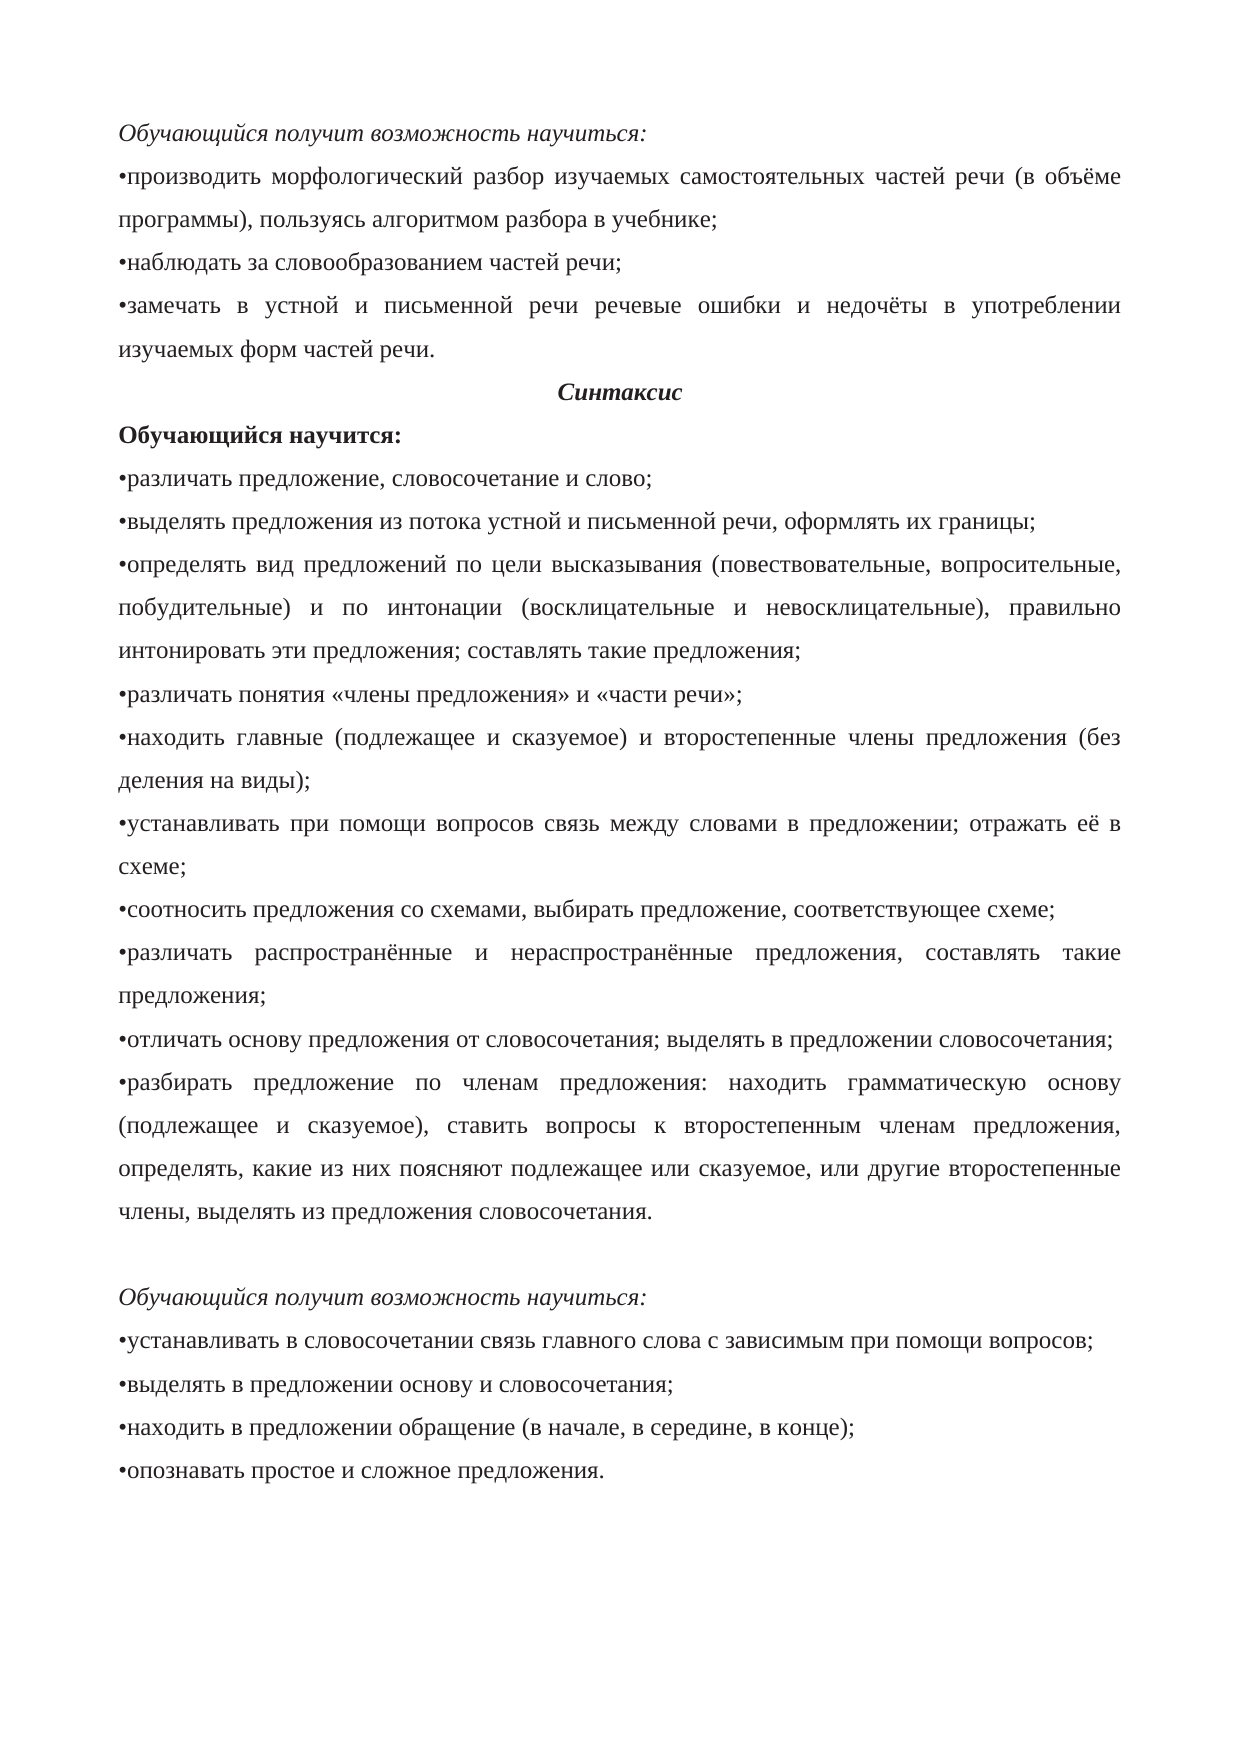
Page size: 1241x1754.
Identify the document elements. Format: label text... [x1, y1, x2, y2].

text Обучающийся научится: [118, 420, 1122, 449]
text •определять вид предложений по цели высказывания (повествовательные, вопросительные, побудительные) и по интонации (восклицательные и невосклицательные), правильно интонировать эти предложения; составлять такие предложения; [118, 549, 1122, 664]
text •находить главные (подлежащее и сказуемое) и второстепенные члены предложения (без деления на виды); [118, 722, 1122, 794]
text •выделять предложения из потока устной и письменной речи, оформлять их границы; [118, 506, 1122, 535]
text •выделять в предложении основу и словосочетания; [118, 1369, 1122, 1397]
text •опознавать простое и сложное предложения. [118, 1455, 1122, 1484]
text Синтаксис [118, 377, 1122, 406]
text •замечать в устной и письменной речи речевые ошибки и недочёты в употреблении изучаемых форм частей речи. [118, 291, 1122, 362]
text Обучающийся получит возможность научиться: [118, 1282, 1122, 1311]
text •устанавливать в словосочетании связь главного слова с зависимым при помощи вопросов; [118, 1326, 1122, 1354]
text •различать предложение, словосочетание и слово; [118, 463, 1122, 492]
text Обучающийся получит возможность научиться: [118, 118, 1122, 147]
text •разбирать предложение по членам предложения: находить грамматическую основу (подлежащее и сказуемое), ставить вопросы к второстепенным членам предложения, определять, какие из них поясняют подлежащее или сказуемое, или другие второстепенные члены, выделять из предложения словосочетания. [118, 1067, 1122, 1225]
text •отличать основу предложения от словосочетания; выделять в предложении словосочетания; [118, 1024, 1122, 1052]
text •наблюдать за словообразованием частей речи; [118, 247, 1122, 276]
text •соотносить предложения со схемами, выбирать предложение, соответствующее схеме; [118, 894, 1122, 923]
text •производить морфологический разбор изучаемых самостоятельных частей речи (в объёме программы), пользуясь алгоритмом разбора в учебнике; [118, 161, 1122, 233]
text •различать понятия «члены предложения» и «части речи»; [118, 679, 1122, 707]
text •различать распространённые и нераспространённые предложения, составлять такие предложения; [118, 937, 1122, 1009]
text •устанавливать при помощи вопросов связь между словами в предложении; отражать её в схеме; [118, 808, 1122, 880]
text •находить в предложении обращение (в начале, в середине, в конце); [118, 1412, 1122, 1441]
